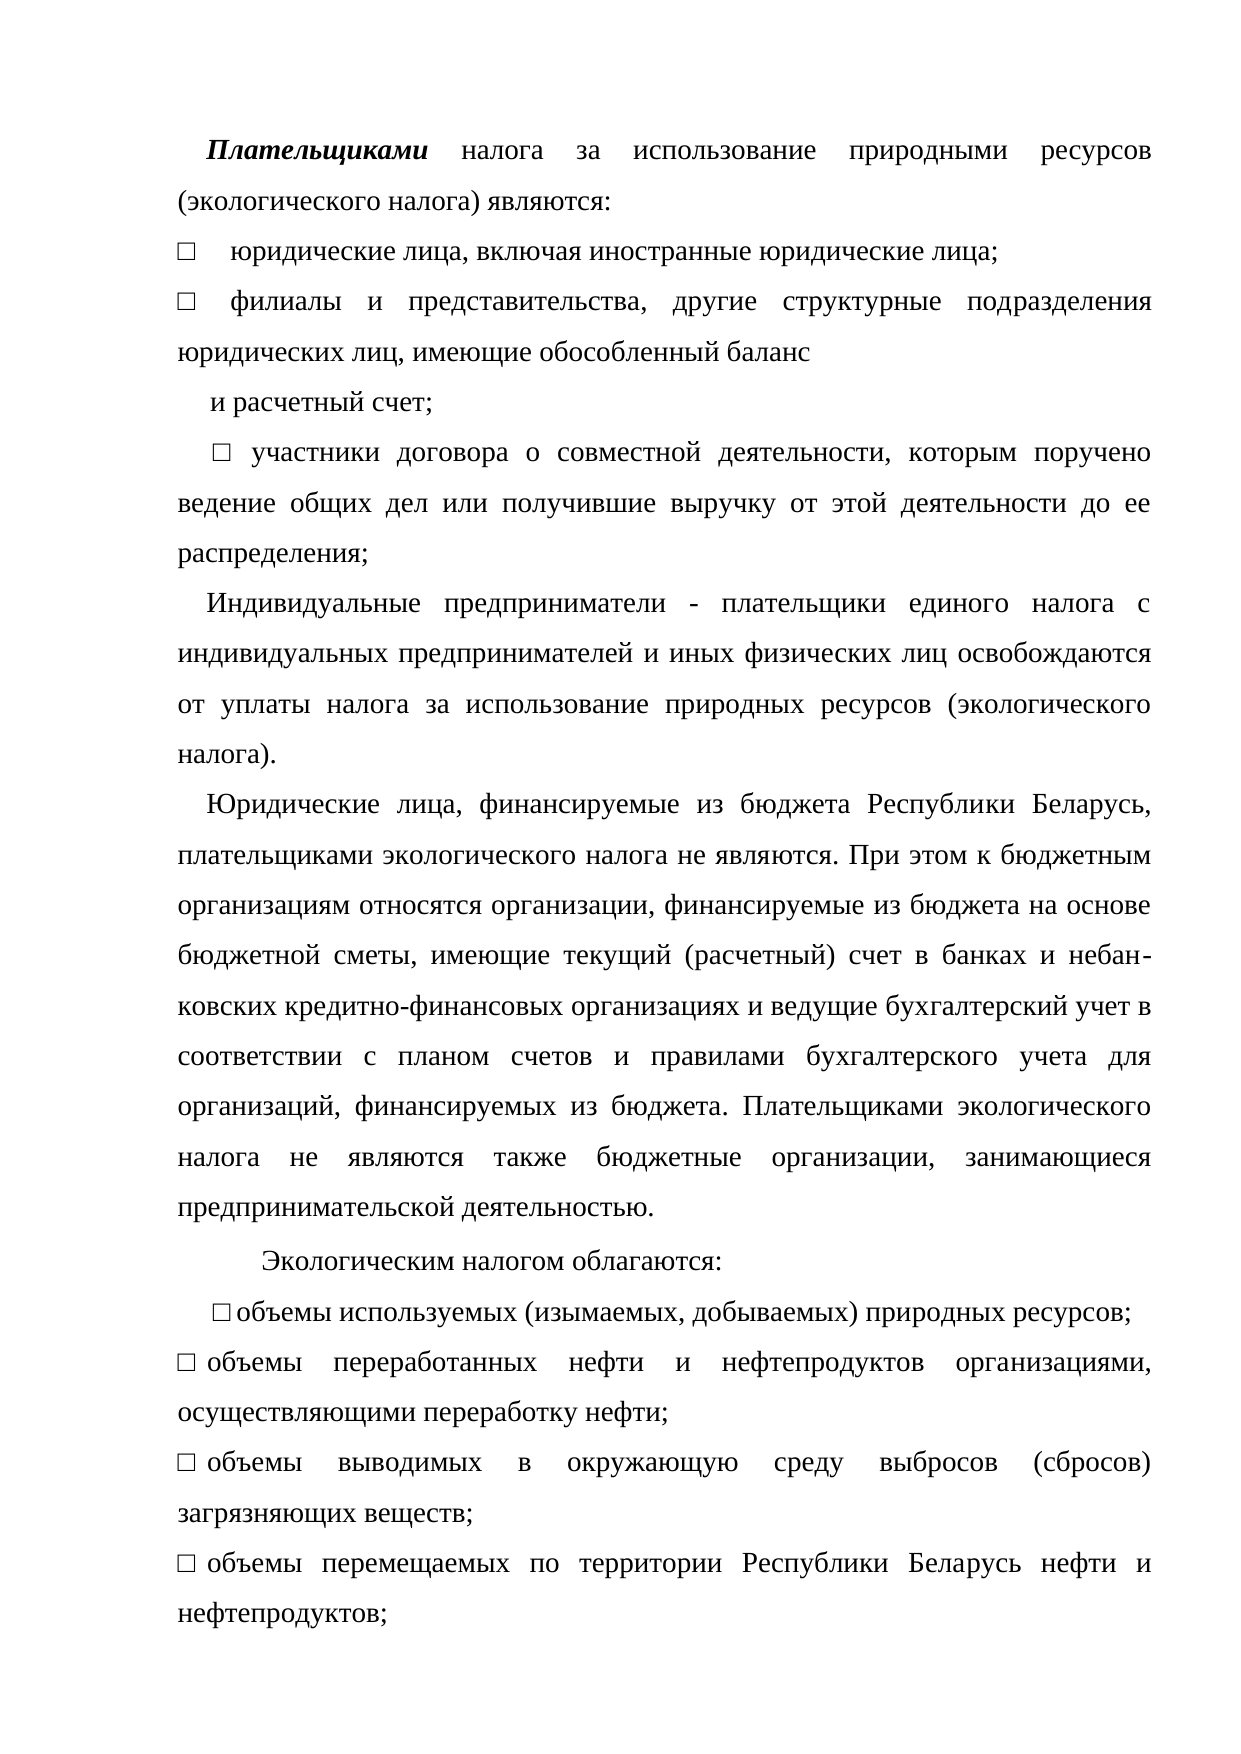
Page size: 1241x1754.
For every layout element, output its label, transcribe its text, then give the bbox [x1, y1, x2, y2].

text Юридические лица, финансируемые из бюджета Республики Беларусь, плательщиками экологического налога не являются. При этом к бюджетным организациям относятся организации, финансируемые из бюджета на основе бюджетной сметы, имеющие текущий (расчетный) счет в банках и небанковских кредитно-финансовых организациях и ведущие бухгалтерский учет в соответствии с планом счетов и правилами бухгалтерского учета для организаций, финансируемых из бюджета. Плательщиками экологического налога не являются также бюджетные организации, занимающиеся предпринимательской деятельностью. [177, 787, 1152, 1223]
list объемы используемых (изымаемых, добываемых) природных ресурсов; [177, 1294, 1152, 1327]
text и расчетный счет; [177, 384, 1152, 418]
list филиалы и представительства, другие структурные подразделения юридических лиц, имеющие обособленный баланс [177, 283, 1152, 367]
list юридические лица, включая иностранные юридические лица; [177, 233, 1152, 267]
text Экологическим налогом облагаются: [229, 1243, 1152, 1277]
text Плательщиками налога за использование природными ресурсов (экологического налога) являются: [177, 132, 1152, 216]
list объемы выводимых в окружающую среду выбросов (сбросов) загрязняющих веществ; [177, 1444, 1152, 1528]
text □ участники договора о совместной деятельности, которым поручено ведение общих дел или получившие выручку от этой деятельности до ее распределения; [177, 434, 1152, 568]
list объемы переработанных нефти и нефтепродуктов организациями, осуществляющими переработку нефти; [177, 1344, 1152, 1428]
text Индивидуальные предприниматели - плательщики единого налога с индивидуальных предпринимателей и иных физических лиц освобождаются от уплаты налога за использование природных ресурсов (экологического налога). [177, 585, 1152, 770]
list объемы перемещаемых по территории Республики Беларусь нефти и нефтепродуктов; [177, 1545, 1152, 1629]
